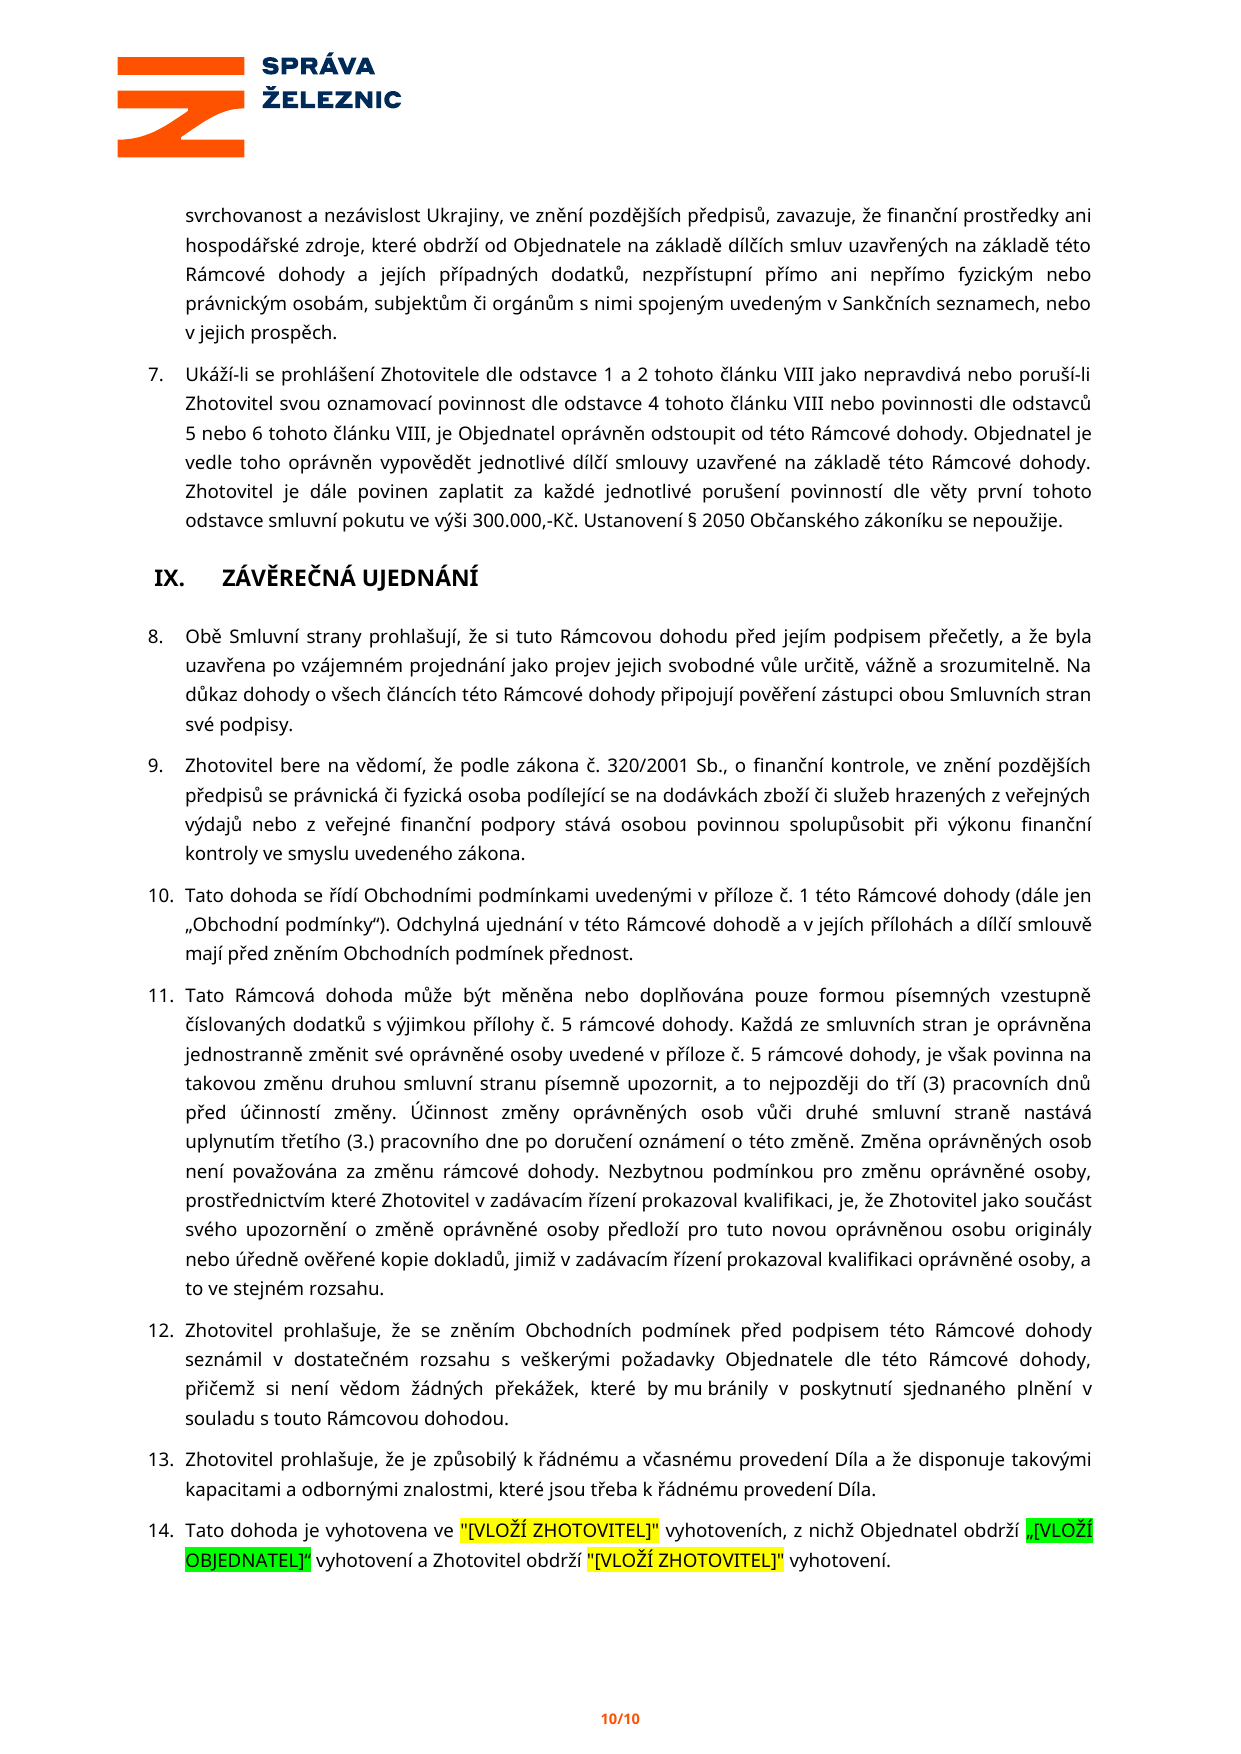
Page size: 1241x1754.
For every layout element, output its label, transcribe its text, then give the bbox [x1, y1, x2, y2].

list Obě Smluvní strany prohlašují, že si tuto Rámcovou dohodu před jejím podpisem přečetly, a že byla uzavřena po vzájemném projednání jako projev jejich svobodné vůle určitě, vážně a srozumitelně. Na důkaz dohody o všech článcích této Rámcové dohody připojují pověření zástupci obou Smluvních stran své podpisy. [148, 623, 1093, 736]
list Zhotovitel bere na vědomí, že podle zákona č. 320/2001 Sb., o finanční kontrole, ve znění pozdějších předpisů se právnická či fyzická osoba podílející se na dodávkách zboží či služeb hrazených z veřejných výdajů nebo z veřejné finanční podpory stává osobou povinnou spolupůsobit při výkonu finanční kontroly ve smyslu uvedeného zákona. [148, 753, 1093, 866]
list Ukáží-li se prohlášení Zhotovitele dle odstavce 1 a 2 tohoto článku VIII jako nepravdivá nebo poruší-li Zhotovitel svou oznamovací povinnost dle odstavce 4 tohoto článku VIII nebo povinnosti dle odstavců 5 nebo 6 tohoto článku VIII, je Objednatel oprávněn odstoupit od této Rámcové dohody. Objednatel je vedle toho oprávněn vypovědět jednotlivé dílčí smlouvy uzavřené na základě této Rámcové dohody. Zhotovitel je dále povinen zaplatit za každé jednotlivé porušení povinností dle věty první tohoto odstavce smluvní pokutu ve výši 300.000,-Kč. Ustanovení § 2050 Občanského zákoníku se nepoužije. [148, 361, 1093, 533]
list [148, 203, 1093, 345]
list ZÁVĚREČNÁ UJEDNÁNÍ [185, 562, 1093, 593]
list Zhotovitel prohlašuje, že se zněním Obchodních podmínek před podpisem této Rámcové dohody seznámil v dostatečném rozsahu s veškerými požadavky Objednatele dle této Rámcové dohody, přičemž si není vědom žádných překážek, které by mu bránily v poskytnutí sjednaného plnění v souladu s touto Rámcovou dohodou. [148, 1317, 1093, 1430]
list Tato Rámcová dohoda může být měněna nebo doplňována pouze formou písemných vzestupně číslovaných dodatků s výjimkou přílohy č. 5 rámcové dohody. Každá ze smluvních stran je oprávněna jednostranně změnit své oprávněné osoby uvedené v příloze č. 5 rámcové dohody, je však povinna na takovou změnu druhou smluvní stranu písemně upozornit, a to nejpozději do tří (3) pracovních dnů před účinností změny. Účinnost změny oprávněných osob vůči druhé smluvní straně nastává uplynutím třetího (3.) pracovního dne po doručení oznámení o této změně. Změna oprávněných osob není považována za změnu rámcové dohody. Nezbytnou podmínkou pro změnu oprávněné osoby, prostřednictvím které Zhotovitel v zadávacím řízení prokazoval kvalifikaci, je, že Zhotovitel jako součást svého upozornění o změně oprávněné osoby předloží pro tuto novou oprávněnou osobu originály nebo úředně ověřené kopie dokladů, jimiž v zadávacím řízení prokazoval kvalifikaci oprávněné osoby, a to ve stejném rozsahu. [148, 982, 1093, 1301]
list Tato dohoda se řídí Obchodními podmínkami uvedenými v příloze č. 1 této Rámcové dohody (dále jen „Obchodní podmínky“). Odchylná ujednání v této Rámcové dohodě a v jejích přílohách a dílčí smlouvě mají před zněním Obchodních podmínek přednost. [148, 882, 1093, 966]
list Zhotovitel prohlašuje, že je způsobilý k řádnému a včasnému provedení Díla a že disponuje takovými kapacitami a odbornými znalostmi, které jsou třeba k řádnému provedení Díla. [148, 1447, 1093, 1501]
list Tato dohoda je vyhotovena ve "[VLOŽÍ ZHOTOVITEL]" vyhotoveních, z nichž Objednatel obdrží „[VLOŽÍ OBJEDNATEL]“ vyhotovení a Zhotovitel obdrží "[VLOŽÍ ZHOTOVITEL]" vyhotovení. [148, 1518, 1093, 1572]
